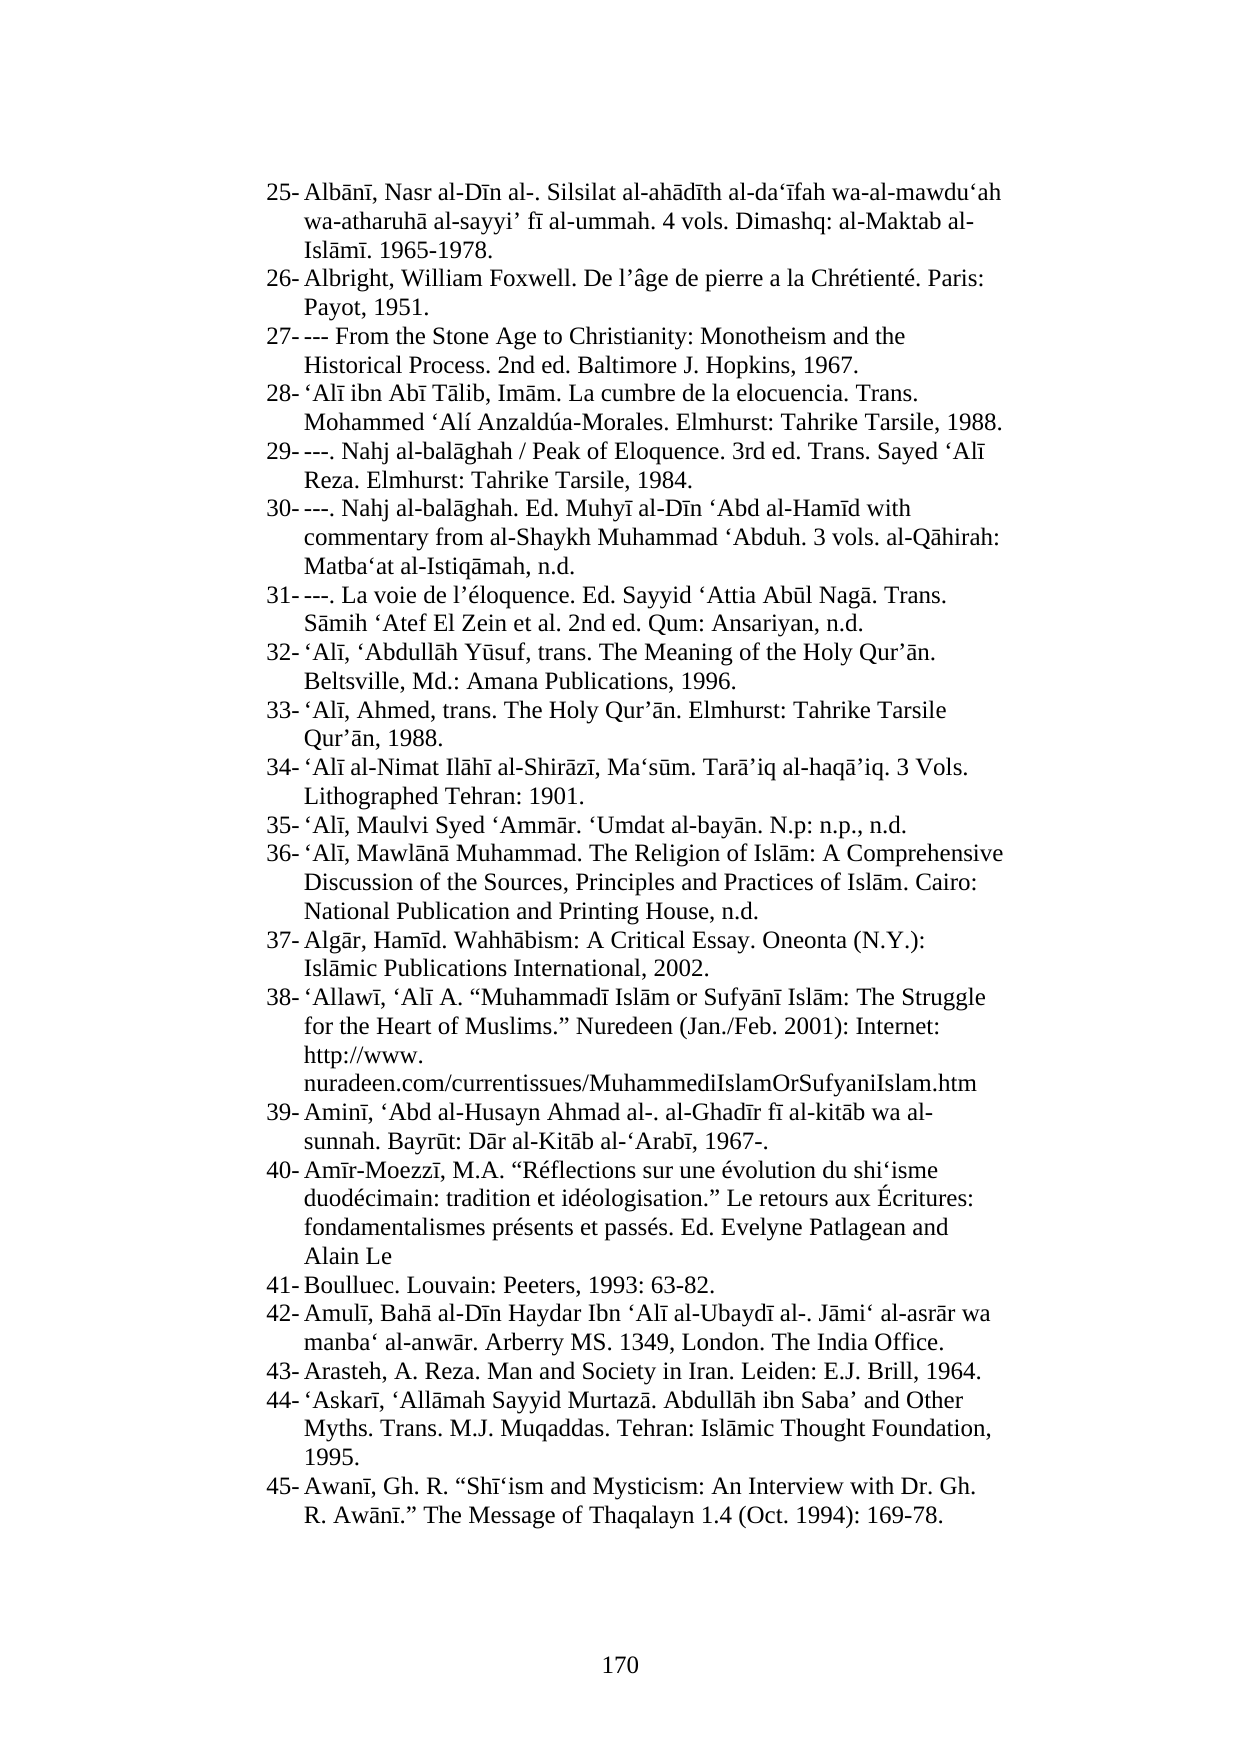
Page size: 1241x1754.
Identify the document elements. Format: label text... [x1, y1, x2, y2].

text Amulī, Bahā al-Dīn Haydar Ibn ‘Alī al-Ubaydī al-. Jāmi‘ al-asrār wa manba‘ al-anwār. Arberry MS. 1349, London. The India Office. [266, 1298, 1004, 1356]
text ---. La voie de l’éloquence. Ed. Sayyid ‘Attia Abūl Nagā. Trans. Sāmih ‘Atef El Zein et al. 2nd ed. Qum: Ansariyan, n.d. [266, 580, 1004, 637]
text Aminī, ‘Abd al-Husayn Ahmad al-. al-Ghadīr fī al-kitāb wa al-sunnah. Bayrūt: Dār al-Kitāb al-‘Arabī, 1967-. [266, 1097, 1004, 1155]
text ‘Alī ibn Abī Tālib, Imām. La cumbre de la elocuencia. Trans. Mohammed ‘Alí Anzaldúa-Morales. Elmhurst: Tahrike Tarsile, 1988. [266, 378, 1004, 436]
text ‘Askarī, ‘Allāmah Sayyid Murtazā. Abdullāh ibn Saba’ and Other Myths. Trans. M.J. Muqaddas. Tehran: Islāmic Thought Foundation, 1995. [266, 1385, 1004, 1471]
text Boulluec. Louvain: Peeters, 1993: 63-82. [266, 1270, 1004, 1298]
text Albright, William Foxwell. De l’âge de pierre a la Chrétienté. Paris: Payot, 1951. [266, 263, 1004, 321]
text Arasteh, A. Reza. Man and Society in Iran. Leiden: E.J. Brill, 1964. [266, 1356, 1004, 1385]
text ‘Alī al-Nimat Ilāhī al-Shirāzī, Ma‘sūm. Tarā’iq al-haqā’iq. 3 Vols. Lithographed Tehran: 1901. [266, 752, 1004, 810]
text ‘Alī, ‘Abdullāh Yūsuf, trans. The Meaning of the Holy Qur’ān. Beltsville, Md.: Amana Publications, 1996. [266, 637, 1004, 695]
text ---. Nahj al-balāghah. Ed. Muhyī al-Dīn ‘Abd al-Hamīd with commentary from al-Shaykh Muhammad ‘Abduh. 3 vols. al-Qāhirah: Matba‘at al-Istiqāmah, n.d. [266, 493, 1004, 580]
text --- From the Stone Age to Christianity: Monotheism and the Historical Process. 2nd ed. Baltimore J. Hopkins, 1967. [266, 321, 1004, 378]
text Awanī, Gh. R. “Shī‘ism and Mysticism: An Interview with Dr. Gh. R. Awānī.” The Message of Thaqalayn 1.4 (Oct. 1994): 169-78. [266, 1471, 1004, 1528]
text ‘Alī, Mawlānā Muhammad. The Religion of Islām: A Comprehensive Discussion of the Sources, Principles and Practices of Islām. Cairo: National Publication and Printing House, n.d. [266, 838, 1004, 925]
text ‘Alī, Maulvi Syed ‘Ammār. ‘Umdat al-bayān. N.p: n.p., n.d. [266, 810, 1004, 838]
text Amīr-Moezzī, M.A. “Réflections sur une évolution du shi‘isme duodécimain: tradition et idéologisation.” Le retours aux Écritures: fondamentalismes présents et passés. Ed. Evelyne Patlagean and Alain Le [266, 1155, 1004, 1270]
text Algār, Hamīd. Wahhābism: A Critical Essay. Oneonta (N.Y.): Islāmic Publications International, 2002. [266, 925, 1004, 982]
text Albānī, Nasr al-Dīn al-. Silsilat al-ahādīth al-da‘īfah wa-al-mawdu‘ah wa-atharuhā al-sayyi’ fī al-ummah. 4 vols. Dimashq: al-Maktab al-Islāmī. 1965-1978. [266, 177, 1004, 263]
text ‘Alī, Ahmed, trans. The Holy Qur’ān. Elmhurst: Tahrike Tarsile Qur’ān, 1988. [266, 695, 1004, 752]
text ‘Allawī, ‘Alī A. “Muhammadī Islām or Sufyānī Islām: The Struggle for the Heart of Muslims.” Nuredeen (Jan./Feb. 2001): Internet: http://www. nuradeen.com/currentissues/MuhammediIslamOrSufyaniIslam.htm [266, 982, 1004, 1097]
text ---. Nahj al-balāghah / Peak of Eloquence. 3rd ed. Trans. Sayed ‘Alī Reza. Elmhurst: Tahrike Tarsile, 1984. [266, 436, 1004, 493]
